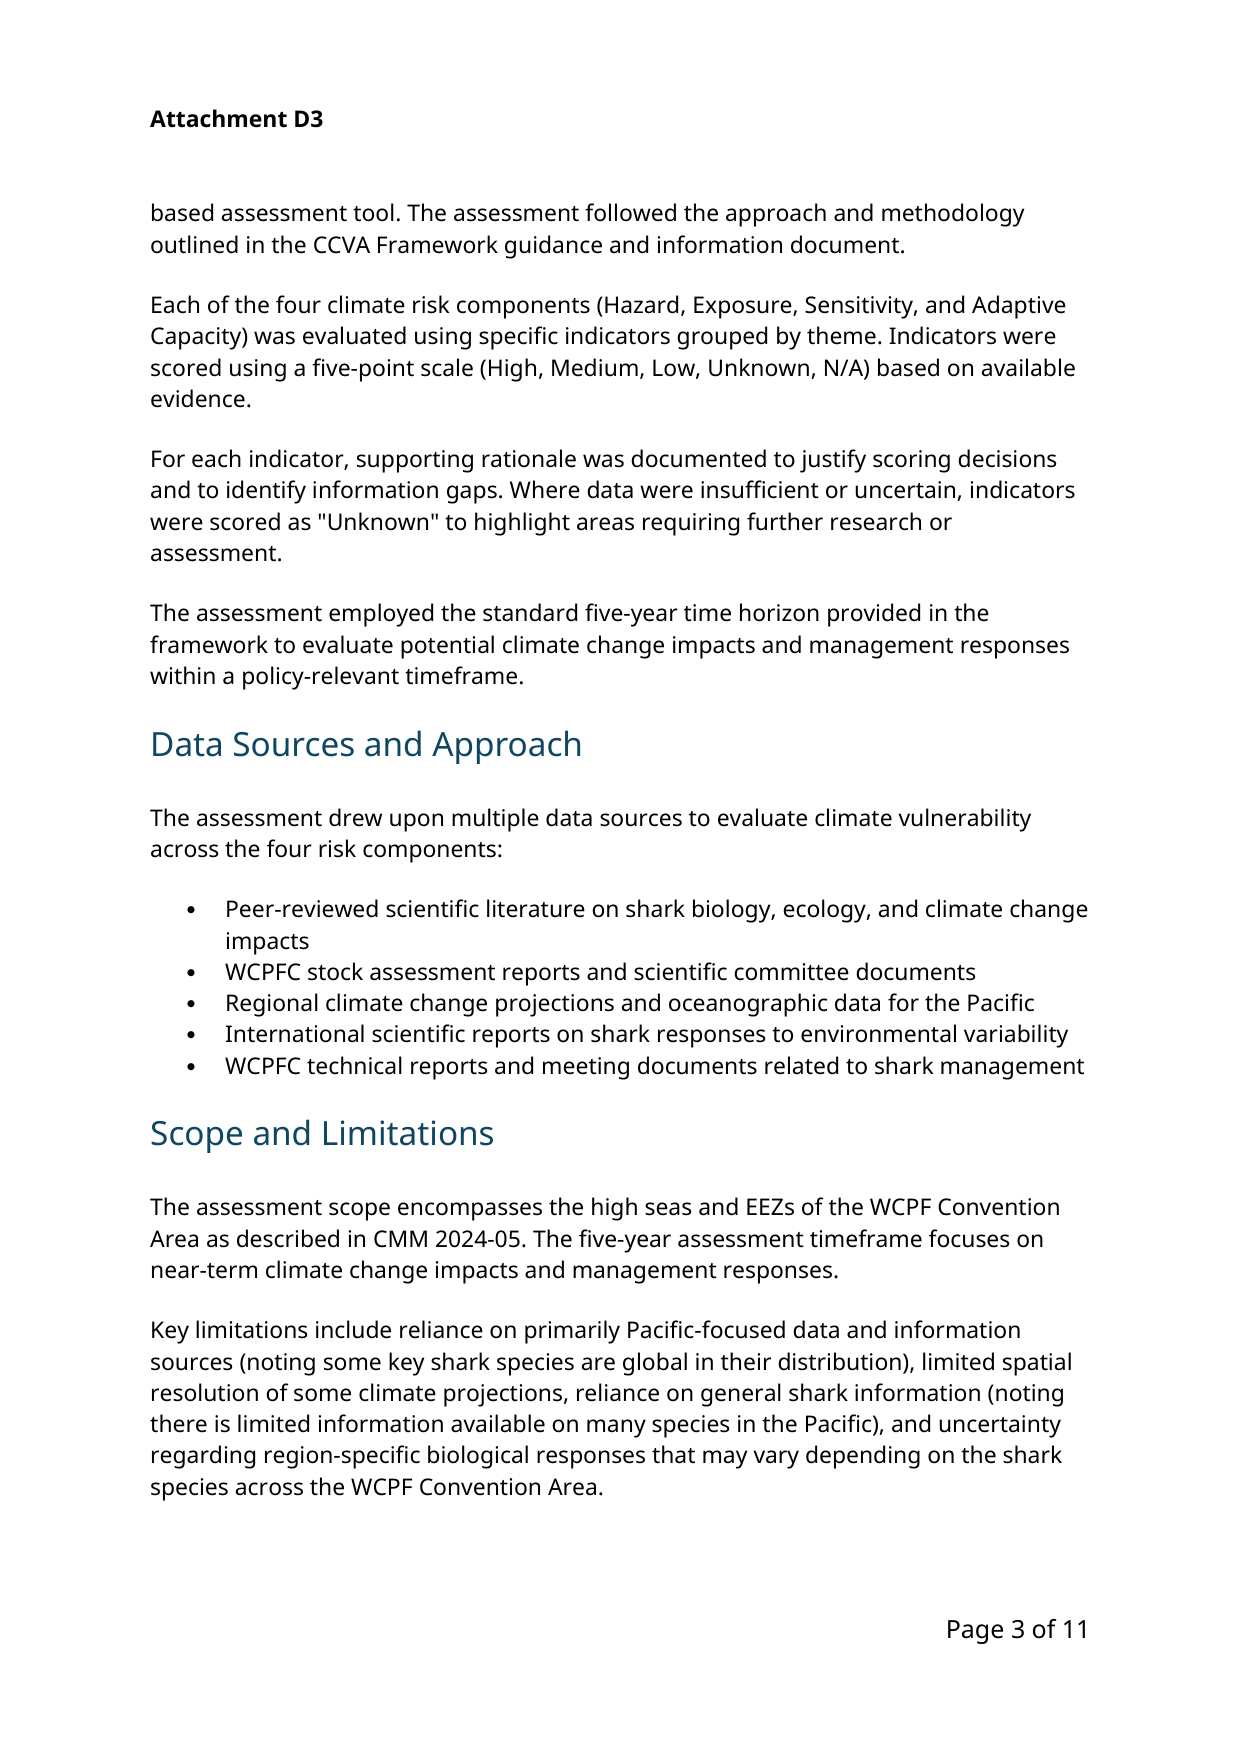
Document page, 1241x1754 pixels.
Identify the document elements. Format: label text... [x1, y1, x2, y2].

list Regional climate change projections and oceanographic data for the Pacific [187, 987, 1090, 1018]
subtitle Scope and Limitations [150, 1110, 1090, 1155]
text Each of the four climate risk components (Hazard, Exposure, Sensitivity, and Adaptive Capacity) was evaluated using specific indicators grouped by theme. Indicators were scored using a five-point scale (High, Medium, Low, Unknown, N/A) based on available evidence. [150, 289, 1090, 414]
list Peer-reviewed scientific literature on shark biology, ecology, and climate change impacts [187, 893, 1090, 956]
text Key limitations include reliance on primarily Pacific-focused data and information sources (noting some key shark species are global in their distribution), limited spatial resolution of some climate projections, reliance on general shark information (noting there is limited information available on many species in the Pacific), and uncertainty regarding region-specific biological responses that may vary depending on the shark species across the WCPF Convention Area. [150, 1314, 1090, 1502]
list International scientific reports on shark responses to environmental variability [187, 1018, 1090, 1049]
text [150, 197, 1090, 260]
text The assessment drew upon multiple data sources to evaluate climate vulnerability across the four risk components: [150, 802, 1090, 864]
subtitle Data Sources and Approach [150, 720, 1090, 766]
list WCPFC stock assessment reports and scientific committee documents [187, 956, 1090, 987]
list WCPFC technical reports and meeting documents related to shark management [187, 1049, 1090, 1081]
text The assessment employed the standard five-year time horizon provided in the framework to evaluate potential climate change impacts and management responses within a policy-relevant timeframe. [150, 597, 1090, 691]
text For each indicator, supporting rationale was documented to justify scoring decisions and to identify information gaps. Where data were insufficient or uncertain, indicators were scored as "Unknown" to highlight areas requiring further research or assessment. [150, 443, 1090, 568]
text The assessment scope encompasses the high seas and EEZs of the WCPF Convention Area as described in CMM 2024-05. The five-year assessment timeframe focuses on near-term climate change impacts and management responses. [150, 1191, 1090, 1285]
